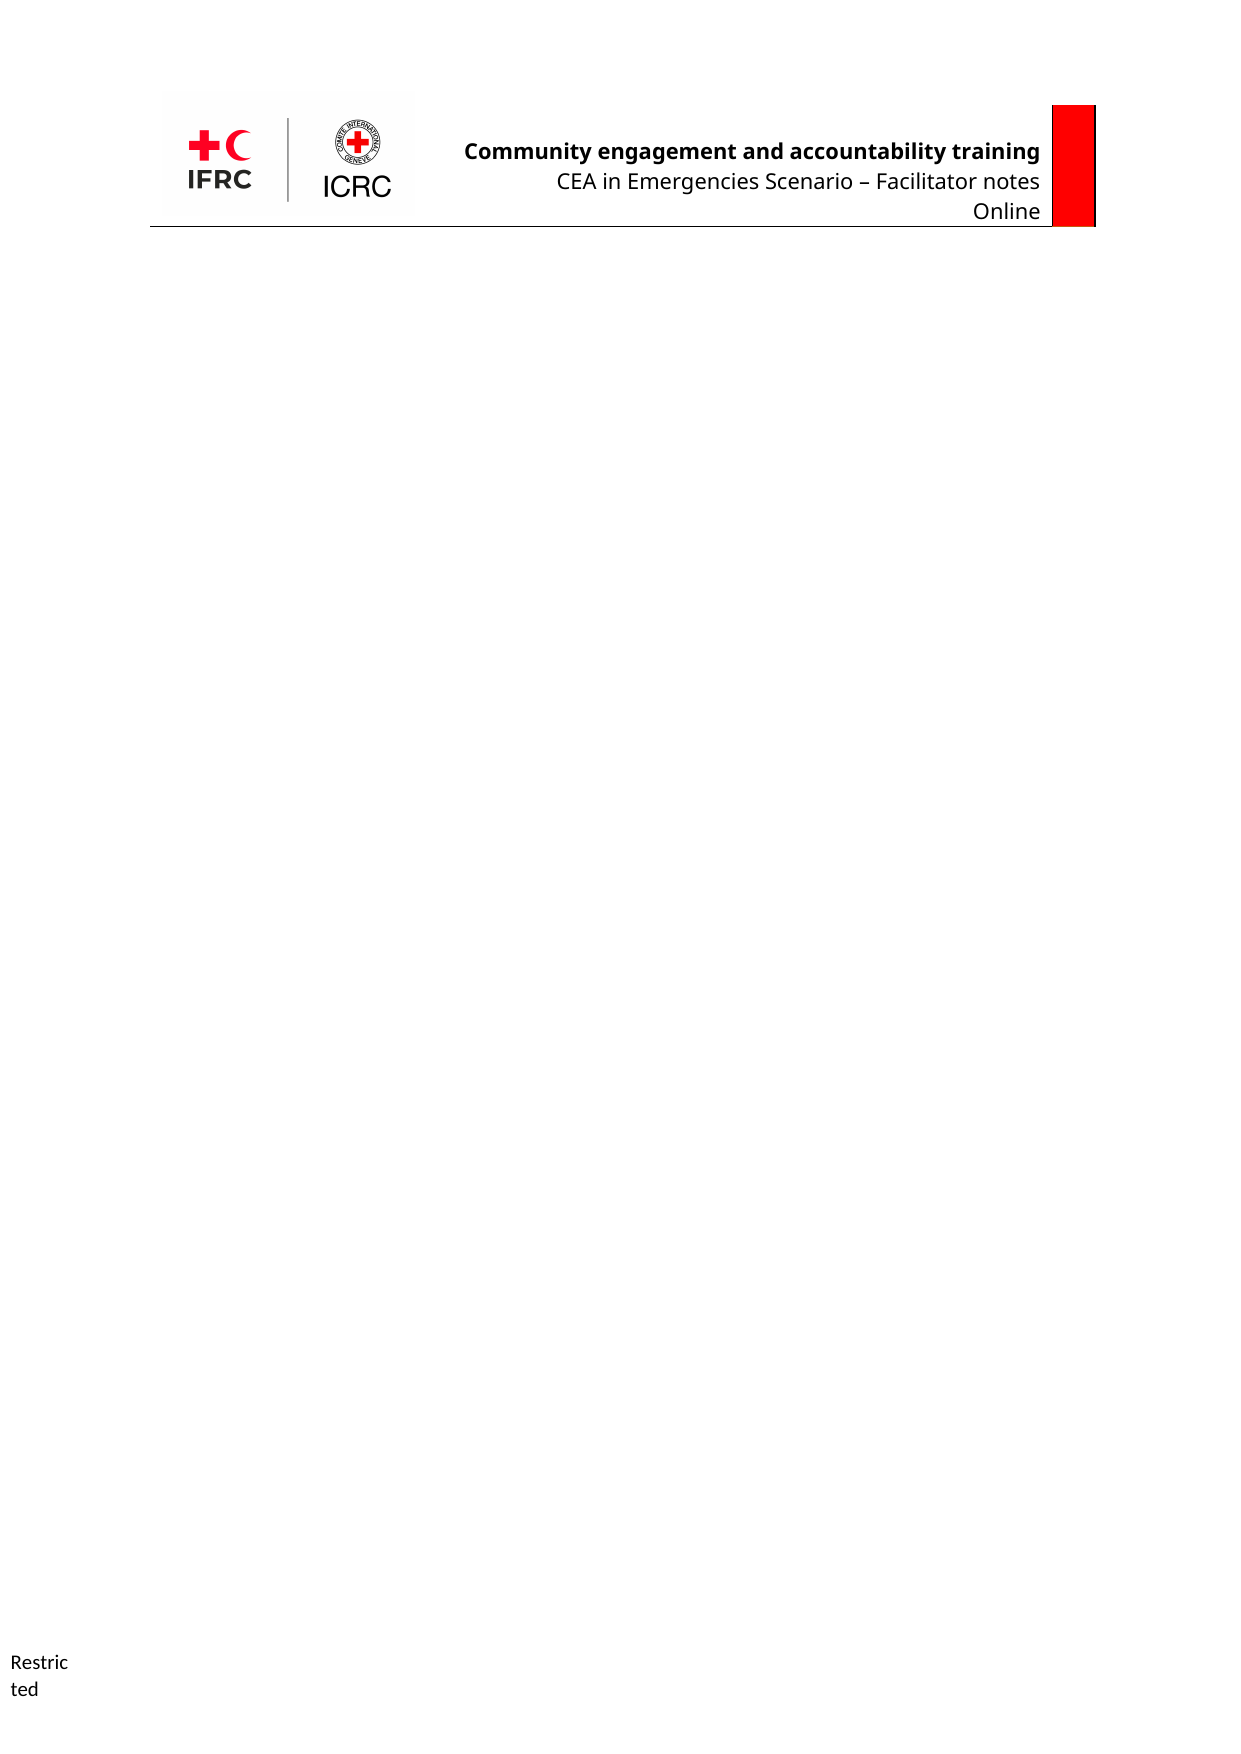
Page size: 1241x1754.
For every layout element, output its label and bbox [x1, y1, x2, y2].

picture [162, 91, 416, 216]
